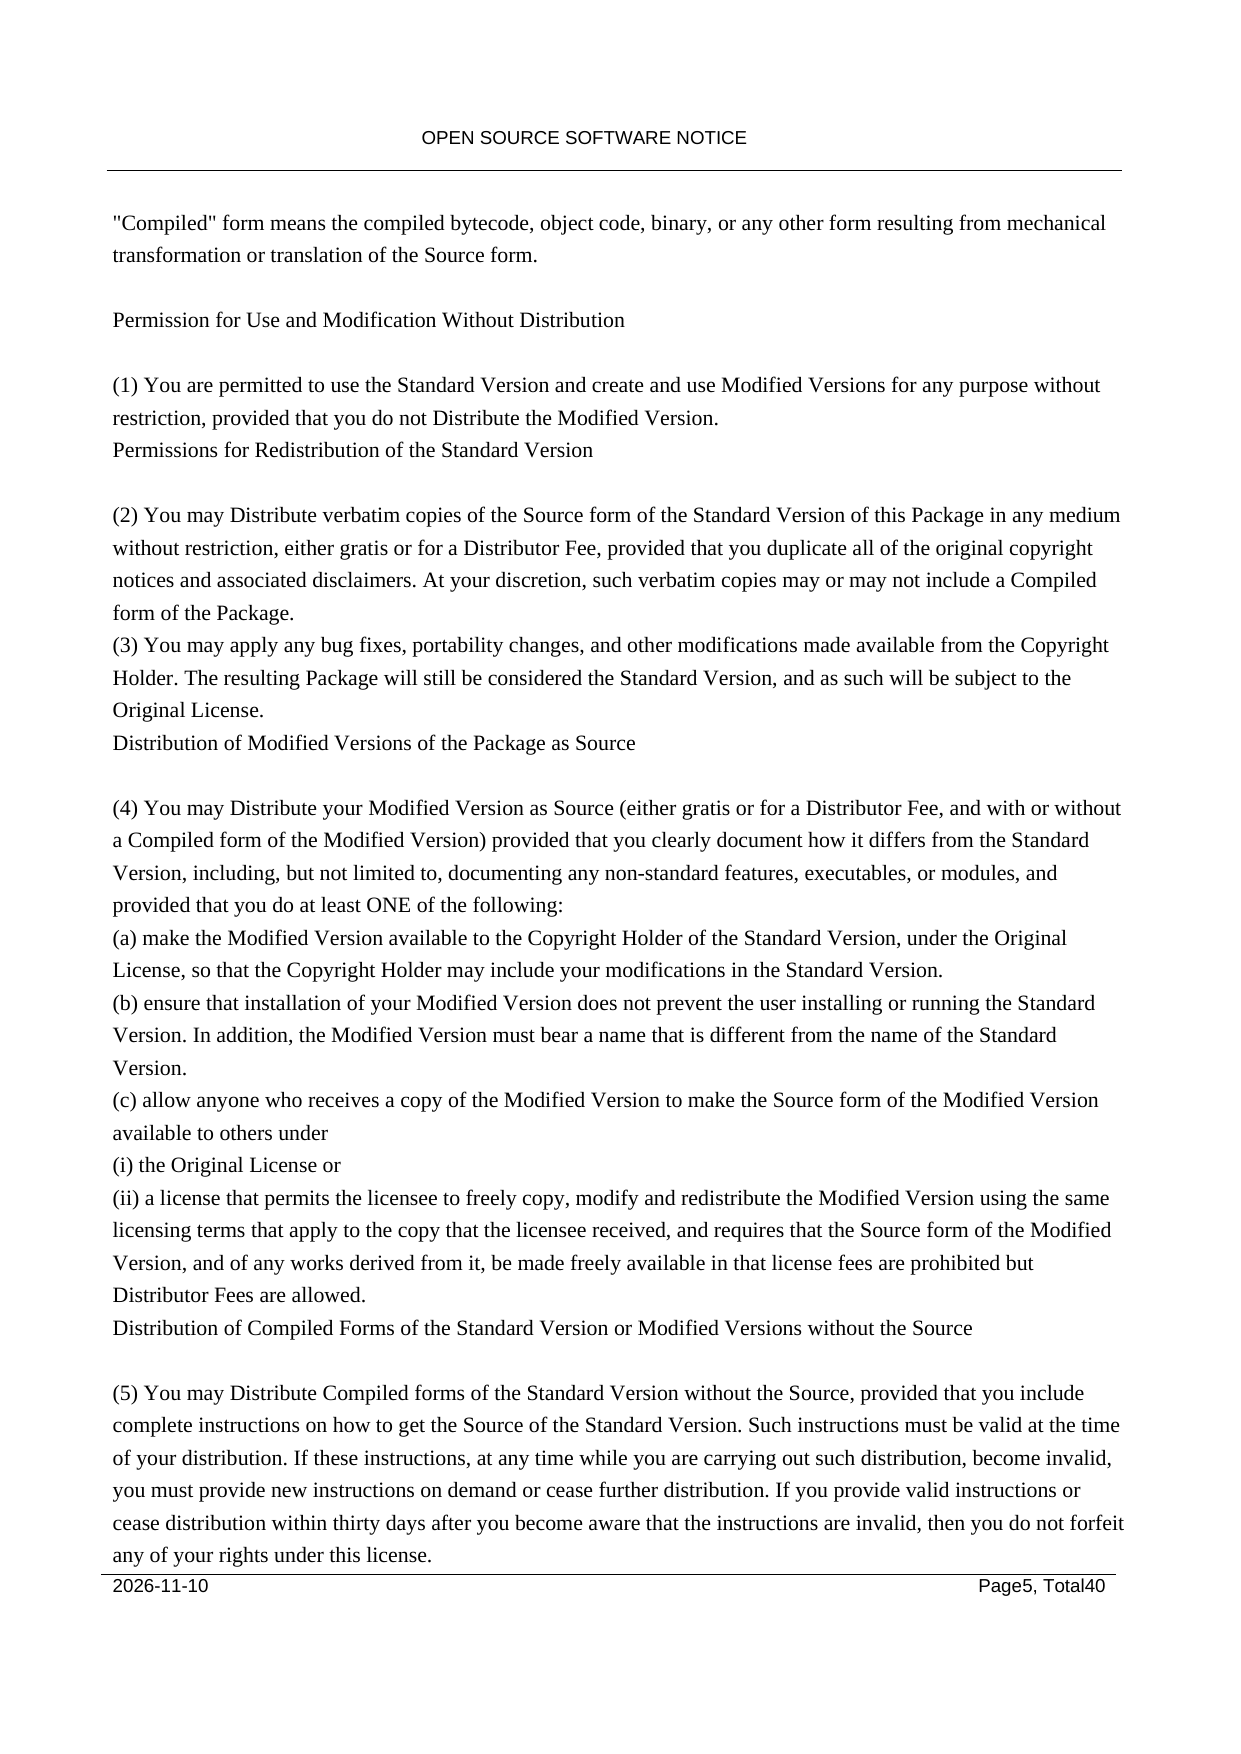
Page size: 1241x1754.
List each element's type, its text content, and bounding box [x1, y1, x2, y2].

text Distribution of Modified Versions of the Package as Source [112, 726, 1128, 759]
text (ii) a license that permits the licensee to freely copy, modify and redistribute the Modified Version using the same licensing terms that apply to the copy that the licensee received, and requires that the Source form of the Modified Version, and of any works derived from it, be made freely available in that license fees are prohibited but Distributor Fees are allowed. [112, 1181, 1128, 1311]
text "Compiled" form means the compiled bytecode, object code, binary, or any other form resulting from mechanical transformation or translation of the Source form. [112, 206, 1128, 271]
text (2) You may Distribute verbatim copies of the Source form of the Standard Version of this Package in any medium without restriction, either gratis or for a Distributor Fee, provided that you duplicate all of the original copyright notices and associated disclaimers. At your discretion, such verbatim copies may or may not include a Compiled form of the Package. [112, 499, 1128, 629]
text (c) allow anyone who receives a copy of the Modified Version to make the Source form of the Modified Version available to others under [112, 1084, 1128, 1149]
text (1) You are permitted to use the Standard Version and create and use Modified Versions for any purpose without restriction, provided that you do not Distribute the Modified Version. [112, 369, 1128, 434]
text Permissions for Redistribution of the Standard Version [112, 434, 1128, 466]
text (i) the Original License or [112, 1149, 1128, 1181]
text (4) You may Distribute your Modified Version as Source (either gratis or for a Distributor Fee, and with or without a Compiled form of the Modified Version) provided that you clearly document how it differs from the Standard Version, including, but not limited to, documenting any non-standard features, executables, or modules, and provided that you do at least ONE of the following: [112, 791, 1128, 921]
text Distribution of Compiled Forms of the Standard Version or Modified Versions without the Source [112, 1311, 1128, 1344]
text (a) make the Modified Version available to the Copyright Holder of the Standard Version, under the Original License, so that the Copyright Holder may include your modifications in the Standard Version. [112, 921, 1128, 986]
text (3) You may apply any bug fixes, portability changes, and other modifications made available from the Copyright Holder. The resulting Package will still be considered the Standard Version, and as such will be subject to the Original License. [112, 629, 1128, 726]
text (b) ensure that installation of your Modified Version does not prevent the user installing or running the Standard Version. In addition, the Modified Version must bear a name that is different from the name of the Standard Version. [112, 986, 1128, 1084]
text (5) You may Distribute Compiled forms of the Standard Version without the Source, provided that you include complete instructions on how to get the Source of the Standard Version. Such instructions must be valid at the time of your distribution. If these instructions, at any time while you are carrying out such distribution, become invalid, you must provide new instructions on demand or cease further distribution. If you provide valid instructions or cease distribution within thirty days after you become aware that the instructions are invalid, then you do not forfeit any of your rights under this license. [112, 1376, 1128, 1571]
text Permission for Use and Modification Without Distribution [112, 304, 1128, 336]
